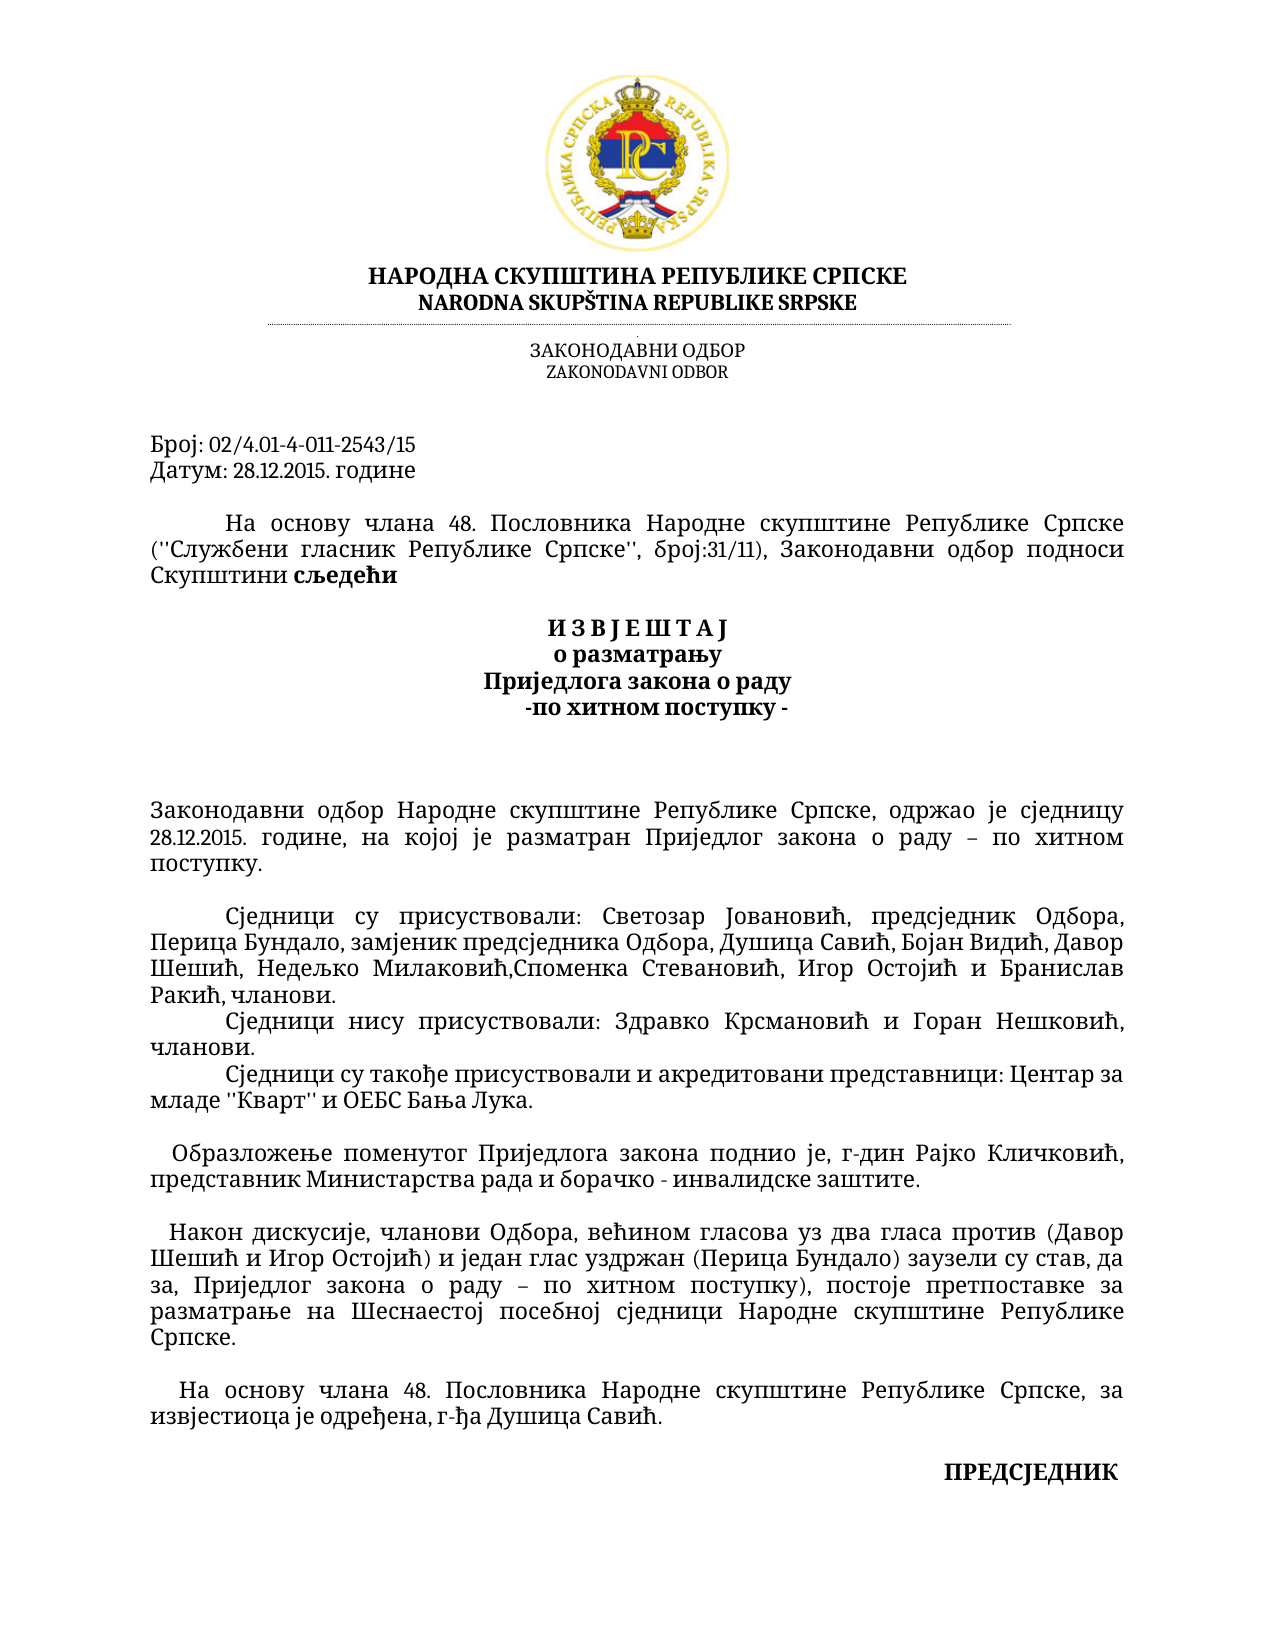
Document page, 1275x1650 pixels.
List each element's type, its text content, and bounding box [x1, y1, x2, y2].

text На основу члана 48. Пословника Народне скупштине Републике Српске, за извјестиоца је одређена, г-ђа Душица Савић. [150, 1378, 1125, 1431]
text Сједници нису присуствовали: Здравко Крсмановић и Горан Нешковић, чланови. [150, 1009, 1125, 1062]
text Датум: 28.12.2015. године [150, 458, 1125, 484]
text И З В Ј Е Ш Т А Ј [150, 616, 1125, 642]
text На основу члана 48. Пословника Народне скупштине Републике Српске (''Службени гласник Републике Српске'', број:31/11), Законодавни одбор подноси Скупштини сљедећи [150, 510, 1125, 589]
text Након дискусије, чланови Одбора, већином гласова уз два гласа против (Давор Шешић и Игор Остојић) и један глас уздржан (Перица Бундало) заузели су став, да за, Приједлог закона о раду – по хитном поступку), постоје претпоставке за разматрање на Шеснаестој посебној сједници Народне скупштине Републике Српске. [150, 1220, 1125, 1351]
text -по хитном поступку - [525, 695, 1125, 721]
text Број: 02/4.01-4-011-2543/15 [150, 431, 1125, 458]
text Сједници су присуствовали: Светозар Јовановић, предсједник Одбора, Перица Бундало, замјеник предсједника Одбора, Душица Савић, Бојан Видић, Давор Шешић, Недељко Милаковић,Споменка Стевановић, Игор Остојић и Бранислав Ракић, чланови. [150, 903, 1125, 1009]
text Образложење поменутог Приједлога закона поднио је, г-дин Рајко Кличковић, представник Министарства рада и борачко - инвалидске заштите. [150, 1141, 1125, 1193]
text о разматрању [150, 642, 1125, 668]
text Приједлога закона о раду [150, 668, 1125, 695]
text Сједници су такође присуствовали и акредитовани представници: Центар за младе ''Кварт'' и ОЕБС Бања Лука. [150, 1062, 1125, 1114]
text Законодавни одбор Народне скупштине Републике Српске, одржао је сједницу 28.12.2015. године, на којој је разматран Приједлог закона о раду – по хитном поступку. [150, 748, 1125, 877]
table_header ПРЕДСЈЕДНИК ОДБОРА [846, 1457, 1125, 1488]
